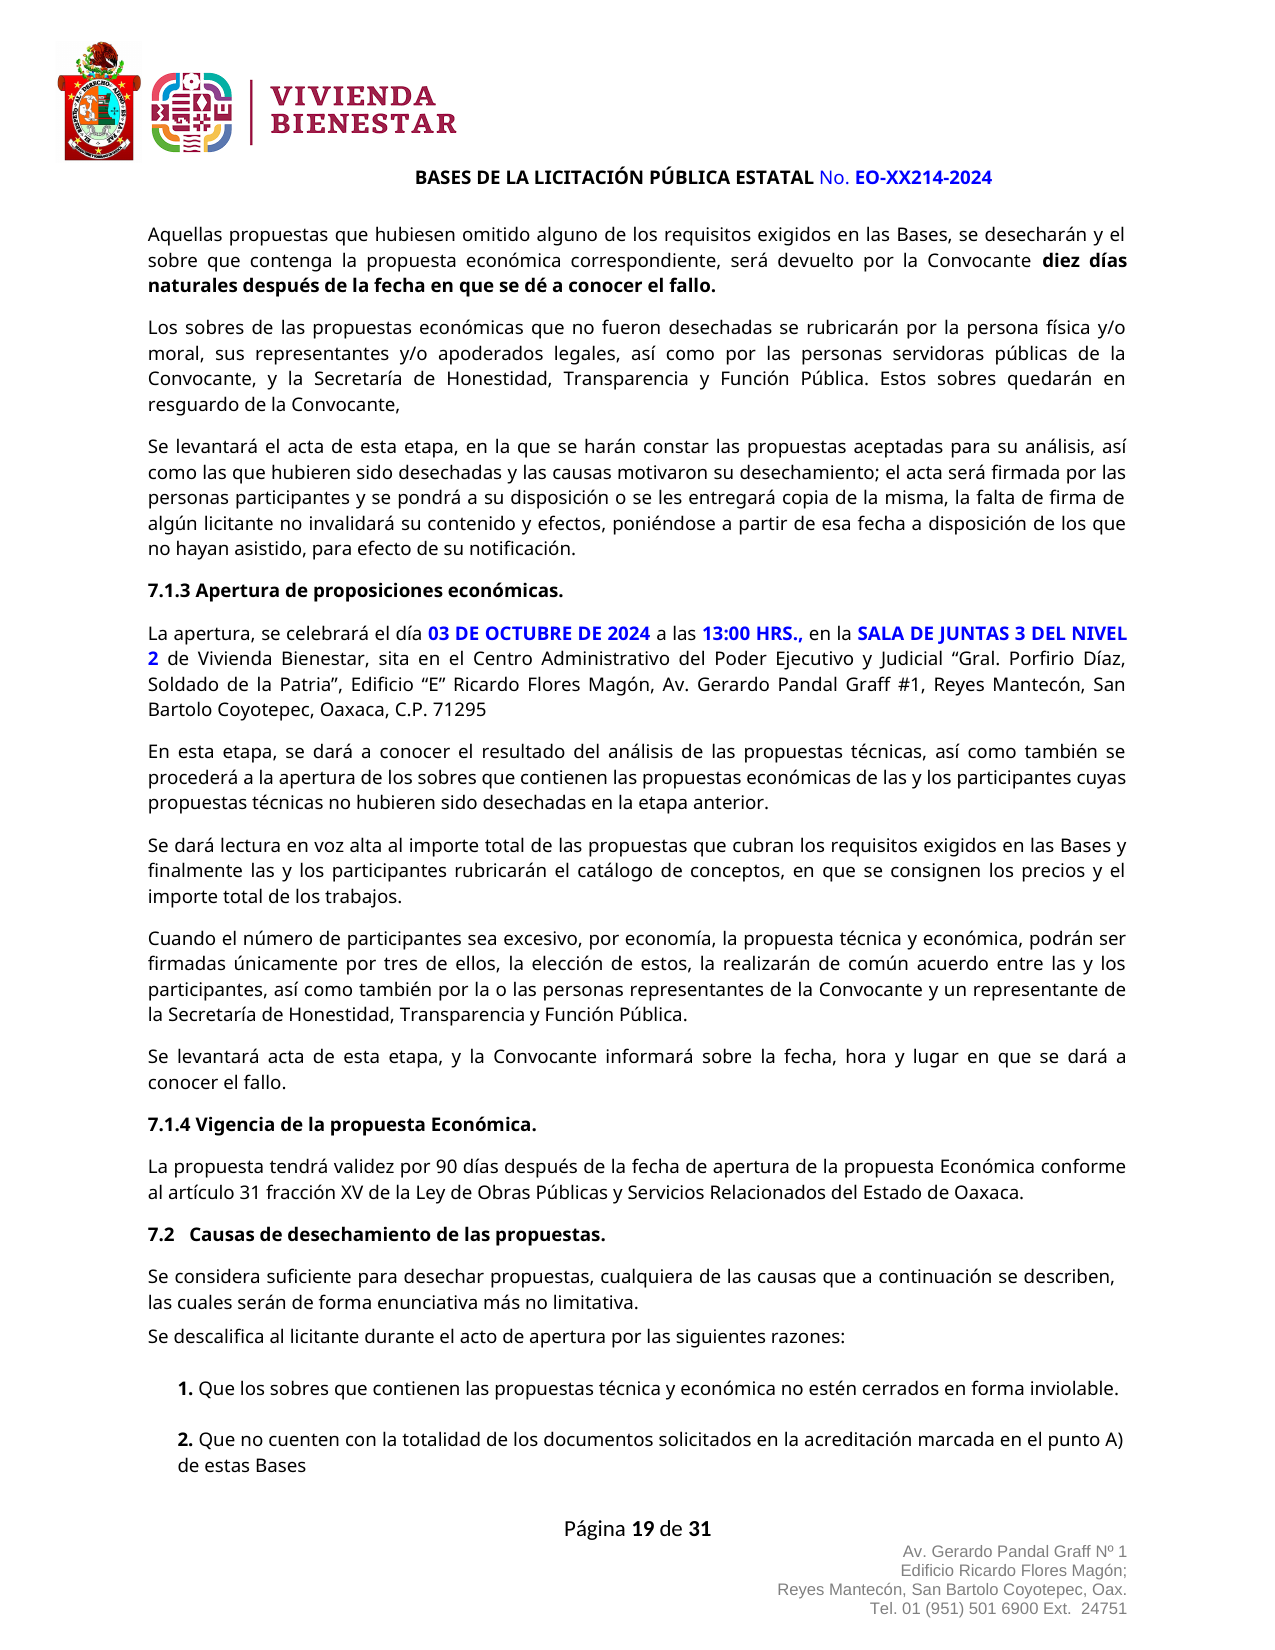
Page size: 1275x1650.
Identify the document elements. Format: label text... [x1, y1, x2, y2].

text 2. Que no cuenten con la totalidad de los documentos solicitados en la acreditación marcada en el punto A) de estas Bases [177, 1427, 1125, 1478]
text Aquellas propuestas que hubiesen omitido alguno de los requisitos exigidos en las Bases, se desecharán y el sobre que contenga la propuesta económica correspondiente, será devuelto por la Convocante diez días naturales después de la fecha en que se dé a conocer el fallo. [148, 221, 1127, 298]
text Se descalifica al licitante durante el acto de apertura por las siguientes razones: [148, 1323, 1125, 1348]
picture [55, 41, 143, 163]
text 1. Que los sobres que contienen las propuestas técnica y económica no estén cerrados en forma inviolable. [177, 1376, 1125, 1401]
text 7.2 Causas de desechamiento de las propuestas. [148, 1221, 1127, 1247]
text La propuesta tendrá validez por 90 días después de la fecha de apertura de la propuesta Económica conforme al artículo 31 fracción XV de la Ley de Obras Públicas y Servicios Relacionados del Estado de Oaxaca. [148, 1154, 1127, 1205]
text Se dará lectura en voz alta al importe total de las propuestas que cubran los requisitos exigidos en las Bases y finalmente las y los participantes rubricarán el catálogo de conceptos, en que se consignen los precios y el importe total de los trabajos. [148, 832, 1127, 908]
text La apertura, se celebrará el día 03 DE OCTUBRE DE 2024 a las 13:00 HRS., en la SALA DE JUNTAS 3 DEL NIVEL 2 de Vivienda Bienestar, sita en el Centro Administrativo del Poder Ejecutivo y Judicial “Gral. Porfirio Díaz, Soldado de la Patria”, Edificio “E” Ricardo Flores Magón, Av. Gerardo Pandal Graff #1, Reyes Mantecón, San Bartolo Coyotepec, Oaxaca, C.P. 71295 [148, 620, 1127, 722]
text Cuando el número de participantes sea excesivo, por economía, la propuesta técnica y económica, podrán ser firmadas únicamente por tres de ellos, la elección de estos, la realizarán de común acuerdo entre las y los participantes, así como también por la o las personas representantes de la Convocante y un representante de la Secretaría de Honestidad, Transparencia y Función Pública. [148, 925, 1127, 1027]
text Se levantará acta de esta etapa, y la Convocante informará sobre la fecha, hora y lugar en que se dará a conocer el fallo. [148, 1044, 1127, 1095]
text Los sobres de las propuestas económicas que no fueron desechadas se rubricarán por la persona física y/o moral, sus representantes y/o apoderados legales, así como por las personas servidoras públicas de la Convocante, y la Secretaría de Honestidad, Transparencia y Función Pública. Estos sobres quedarán en resguardo de la Convocante, [148, 315, 1127, 417]
text En esta etapa, se dará a conocer el resultado del análisis de las propuestas técnicas, así como también se procederá a la apertura de los sobres que contienen las propuestas económicas de las y los participantes cuyas propuestas técnicas no hubieren sido desechadas en la etapa anterior. [148, 739, 1127, 815]
text Se levantará el acta de esta etapa, en la que se harán constar las propuestas aceptadas para su análisis, así como las que hubieren sido desechadas y las causas motivaron su desechamiento; el acta será firmada por las personas participantes y se pondrá a su disposición o se les entregará copia de la misma, la falta de firma de algún licitante no invalidará su contenido y efectos, poniéndose a partir de esa fecha a disposición de los que no hayan asistido, para efecto de su notificación. [148, 433, 1127, 561]
text Se considera suficiente para desechar propuestas, cualquiera de las causas que a continuación se describen, las cuales serán de forma enunciativa más no limitativa. [148, 1264, 1117, 1315]
text 7.1.3 Apertura de proposiciones económicas. [148, 578, 1127, 603]
picture [147, 64, 473, 161]
text 7.1.4 Vigencia de la propuesta Económica. [148, 1112, 1127, 1137]
